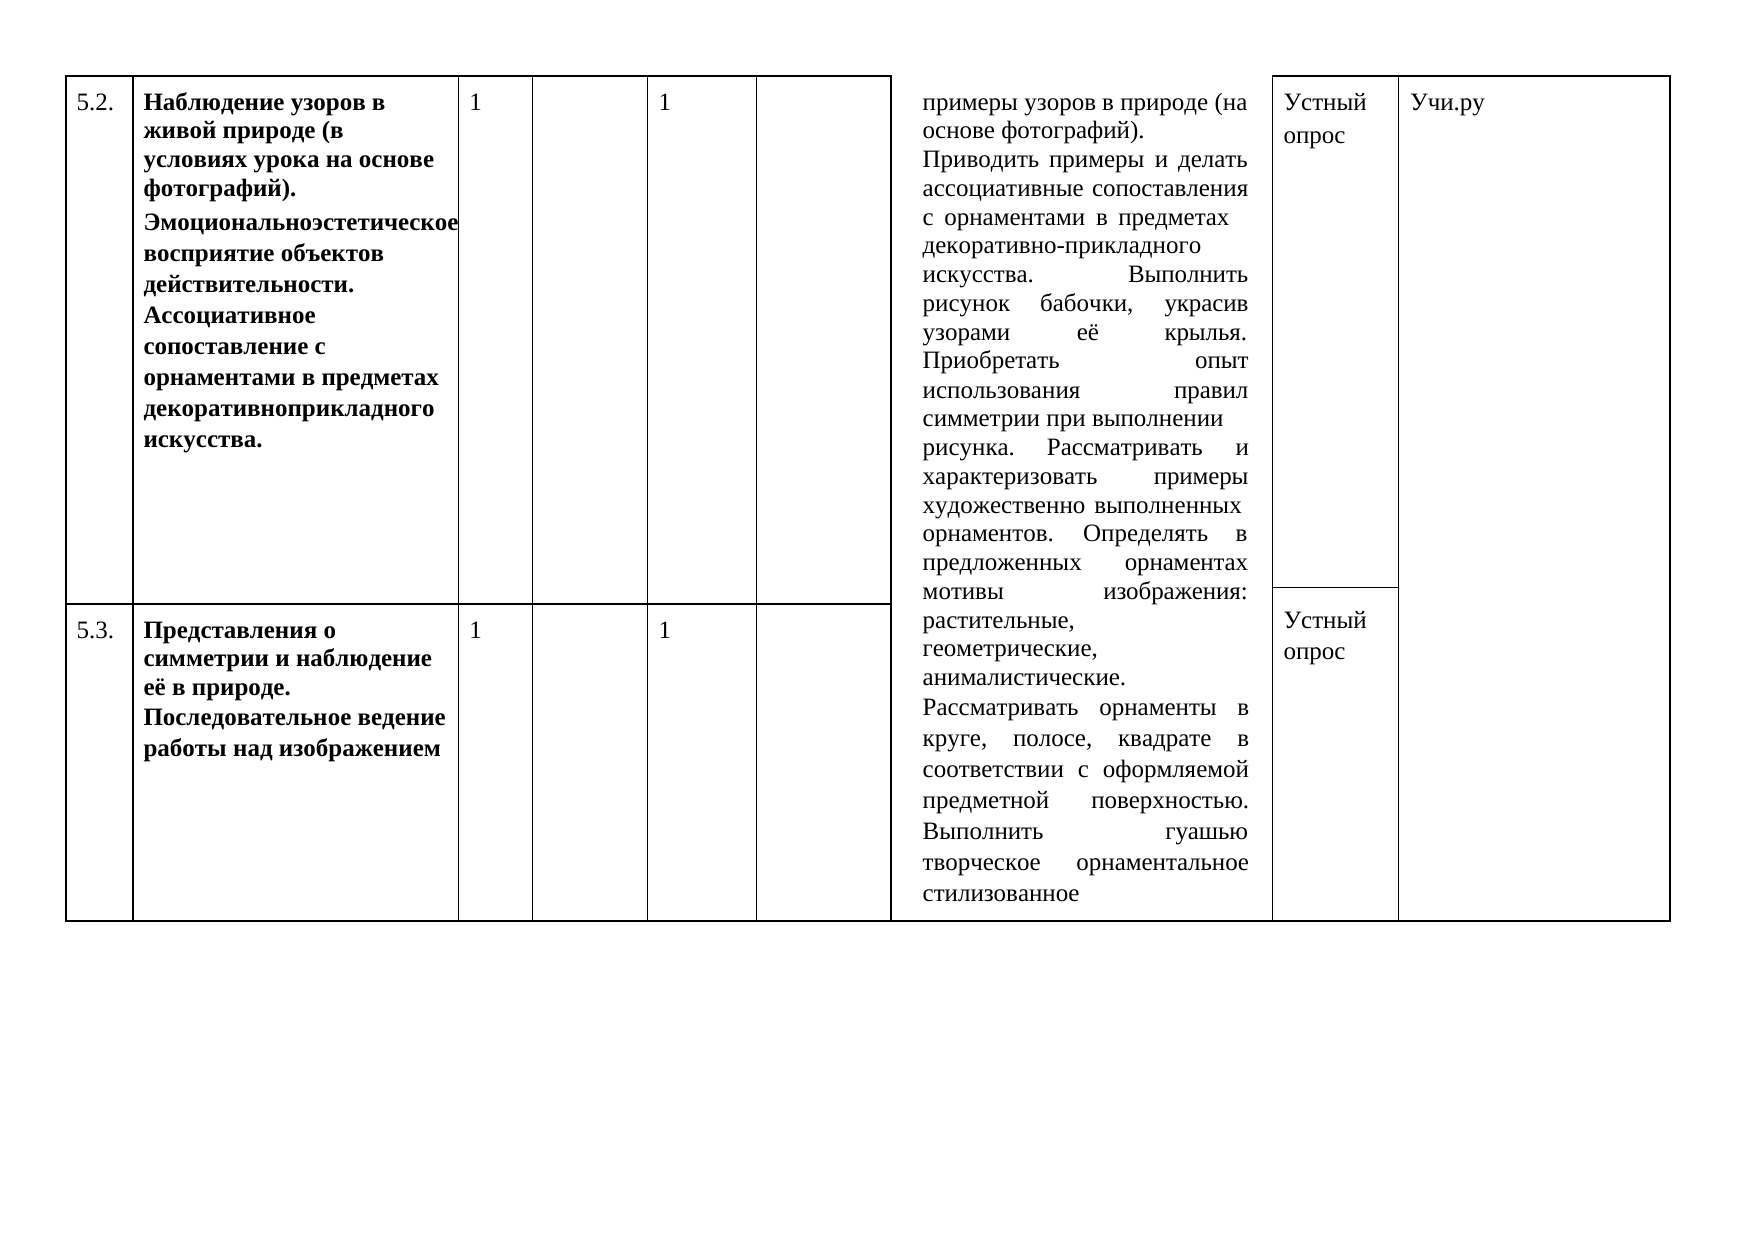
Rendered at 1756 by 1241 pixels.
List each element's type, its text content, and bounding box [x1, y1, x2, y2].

table_cell 1 [459, 605, 532, 920]
table_cell [533, 605, 647, 920]
table_cell Представления о симметрии и наблюдение её в природе. Последовательное ведение работы над изображением [134, 605, 458, 920]
table_cell 5.3. [67, 605, 132, 920]
table_cell 1 [648, 605, 756, 920]
table_header Устный опрос [1273, 77, 1398, 587]
table_header 5.2. [67, 77, 132, 603]
table_header Учи.ру [1399, 77, 1669, 920]
table_cell [757, 605, 890, 920]
table_header [757, 77, 890, 603]
table_header Наблюдение узоров в живой природе (в условиях урока на основе фотографий). Эмоциональноэстетическое восприятие объектов действительности. Ассоциативное сопоставление с орнаментами в предметах декоративноприкладного искусства. [134, 77, 458, 603]
table_header [533, 77, 647, 603]
table_header 1 [459, 77, 532, 603]
table_header 1 [648, 77, 756, 603]
table_header примеры узоров в природе (на основе фотографий). Приводить примеры и делать ассоциативные сопоставления с орнаментами в предметах декоративно-прикладного искусства. Выполнить рисунок бабочки, украсив узорами её крылья. Приобретать опыт использования правил симметрии при выполнении рисунка. Рассматривать и характеризовать примеры художественно выполненных орнаментов. Определять в предложенных орнаментах мотивы изображения: растительные, геометрические, анималистические. Рассматривать орнаменты в круге, полосе, квадрате в соответствии с оформляемой предметной поверхностью. Выполнить гуашью творческое орнаментальное стилизованное [892, 75, 1272, 920]
table_cell Устный опрос [1273, 588, 1398, 920]
